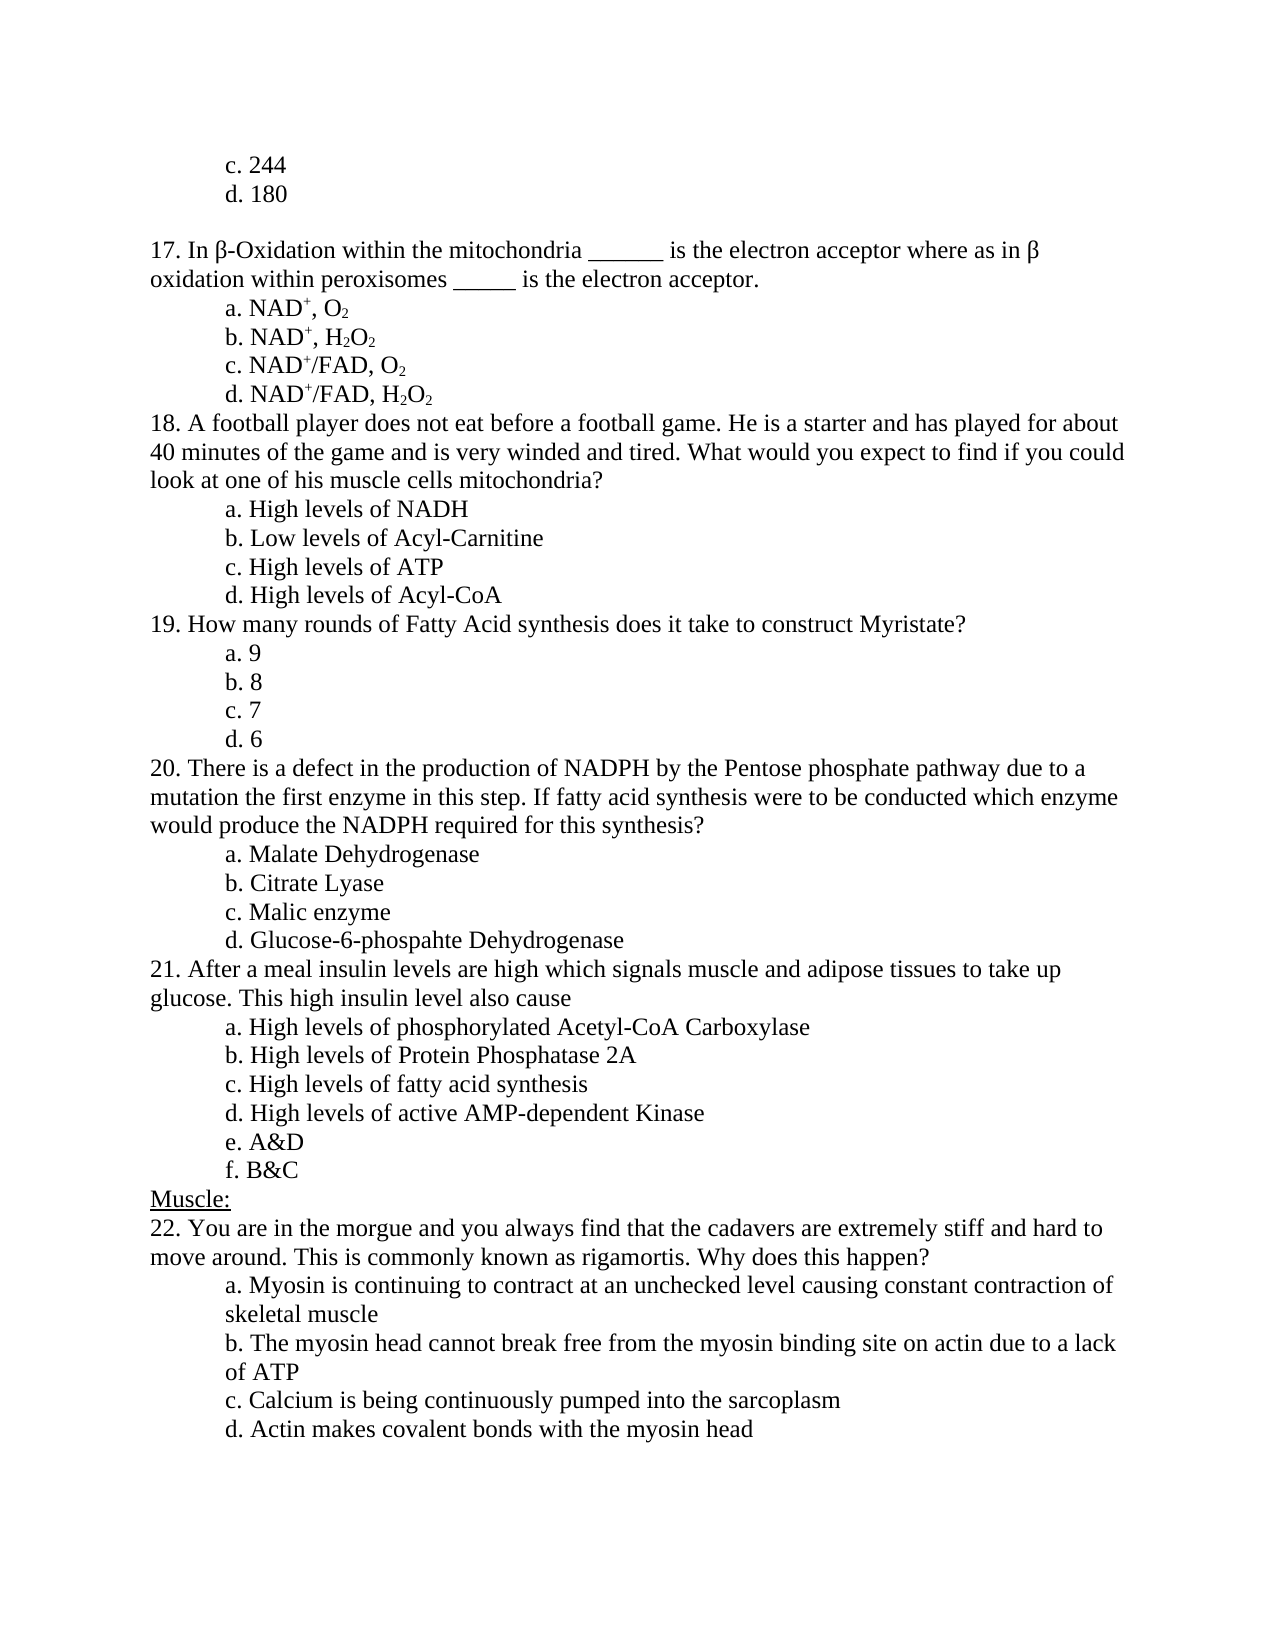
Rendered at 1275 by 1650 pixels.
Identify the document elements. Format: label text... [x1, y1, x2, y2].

text 22. You are in the morgue and you always find that the cadavers are extremely stiff and hard to move around. This is commonly known as rigamortis. Why does this happen? [150, 1213, 1125, 1271]
text b. High levels of Protein Phosphatase 2A [150, 1041, 1125, 1069]
text b. The myosin head cannot break free from the myosin binding site on actin due to a lack of ATP [225, 1328, 1125, 1386]
text b. Low levels of Acyl-Carnitine [150, 523, 1125, 552]
text c. Calcium is being continuously pumped into the sarcoplasm [150, 1386, 1125, 1414]
text 21. After a meal insulin levels are high which signals muscle and adipose tissues to take up glucose. This high insulin level also cause [150, 954, 1125, 1012]
text a. High levels of phosphorylated Acetyl-CoA Carboxylase [150, 1012, 1125, 1041]
text b. 8 [150, 667, 1125, 696]
text a. Malate Dehydrogenase [150, 839, 1125, 868]
text c. NAD+/FAD, O2 [150, 351, 1125, 379]
text b. NAD+, H2O2 [150, 322, 1125, 351]
text 17. In β-Oxidation within the mitochondria ______ is the electron acceptor where as in β oxidation within peroxisomes _____ is the electron acceptor. [150, 236, 1125, 293]
text a. NAD+, O2 [150, 293, 1125, 322]
text 19. How many rounds of Fatty Acid synthesis does it take to construct Myristate? [150, 609, 1125, 638]
text d. Actin makes covalent bonds with the myosin head [150, 1414, 1125, 1443]
text Muscle: [150, 1184, 1125, 1213]
text c. 244 [150, 150, 1125, 179]
text d. High levels of active AMP-dependent Kinase [150, 1098, 1125, 1127]
text f. B&C [150, 1156, 1125, 1184]
text a. 9 [150, 638, 1125, 667]
text c. 7 [150, 696, 1125, 724]
text 20. There is a defect in the production of NADPH by the Pentose phosphate pathway due to a mutation the first enzyme in this step. If fatty acid synthesis were to be conducted which enzyme would produce the NADPH required for this synthesis? [150, 753, 1125, 839]
text d. High levels of Acyl-CoA [150, 581, 1125, 609]
text e. A&D [150, 1127, 1125, 1156]
text a. High levels of NADH [150, 494, 1125, 523]
text c. High levels of ATP [150, 552, 1125, 581]
text d. 6 [150, 724, 1125, 753]
text c. High levels of fatty acid synthesis [150, 1069, 1125, 1098]
text b. Citrate Lyase [150, 868, 1125, 897]
text d. NAD+/FAD, H2O2 [150, 379, 1125, 408]
text c. Malic enzyme [150, 897, 1125, 926]
text a. Myosin is continuing to contract at an unchecked level causing constant contraction of skeletal muscle [225, 1271, 1125, 1328]
text d. Glucose-6-phospahte Dehydrogenase [150, 926, 1125, 954]
text d. 180 [150, 179, 1125, 207]
text 18. A football player does not eat before a football game. He is a starter and has played for about 40 minutes of the game and is very winded and tired. What would you expect to find if you could look at one of his muscle cells mitochondria? [150, 408, 1125, 494]
